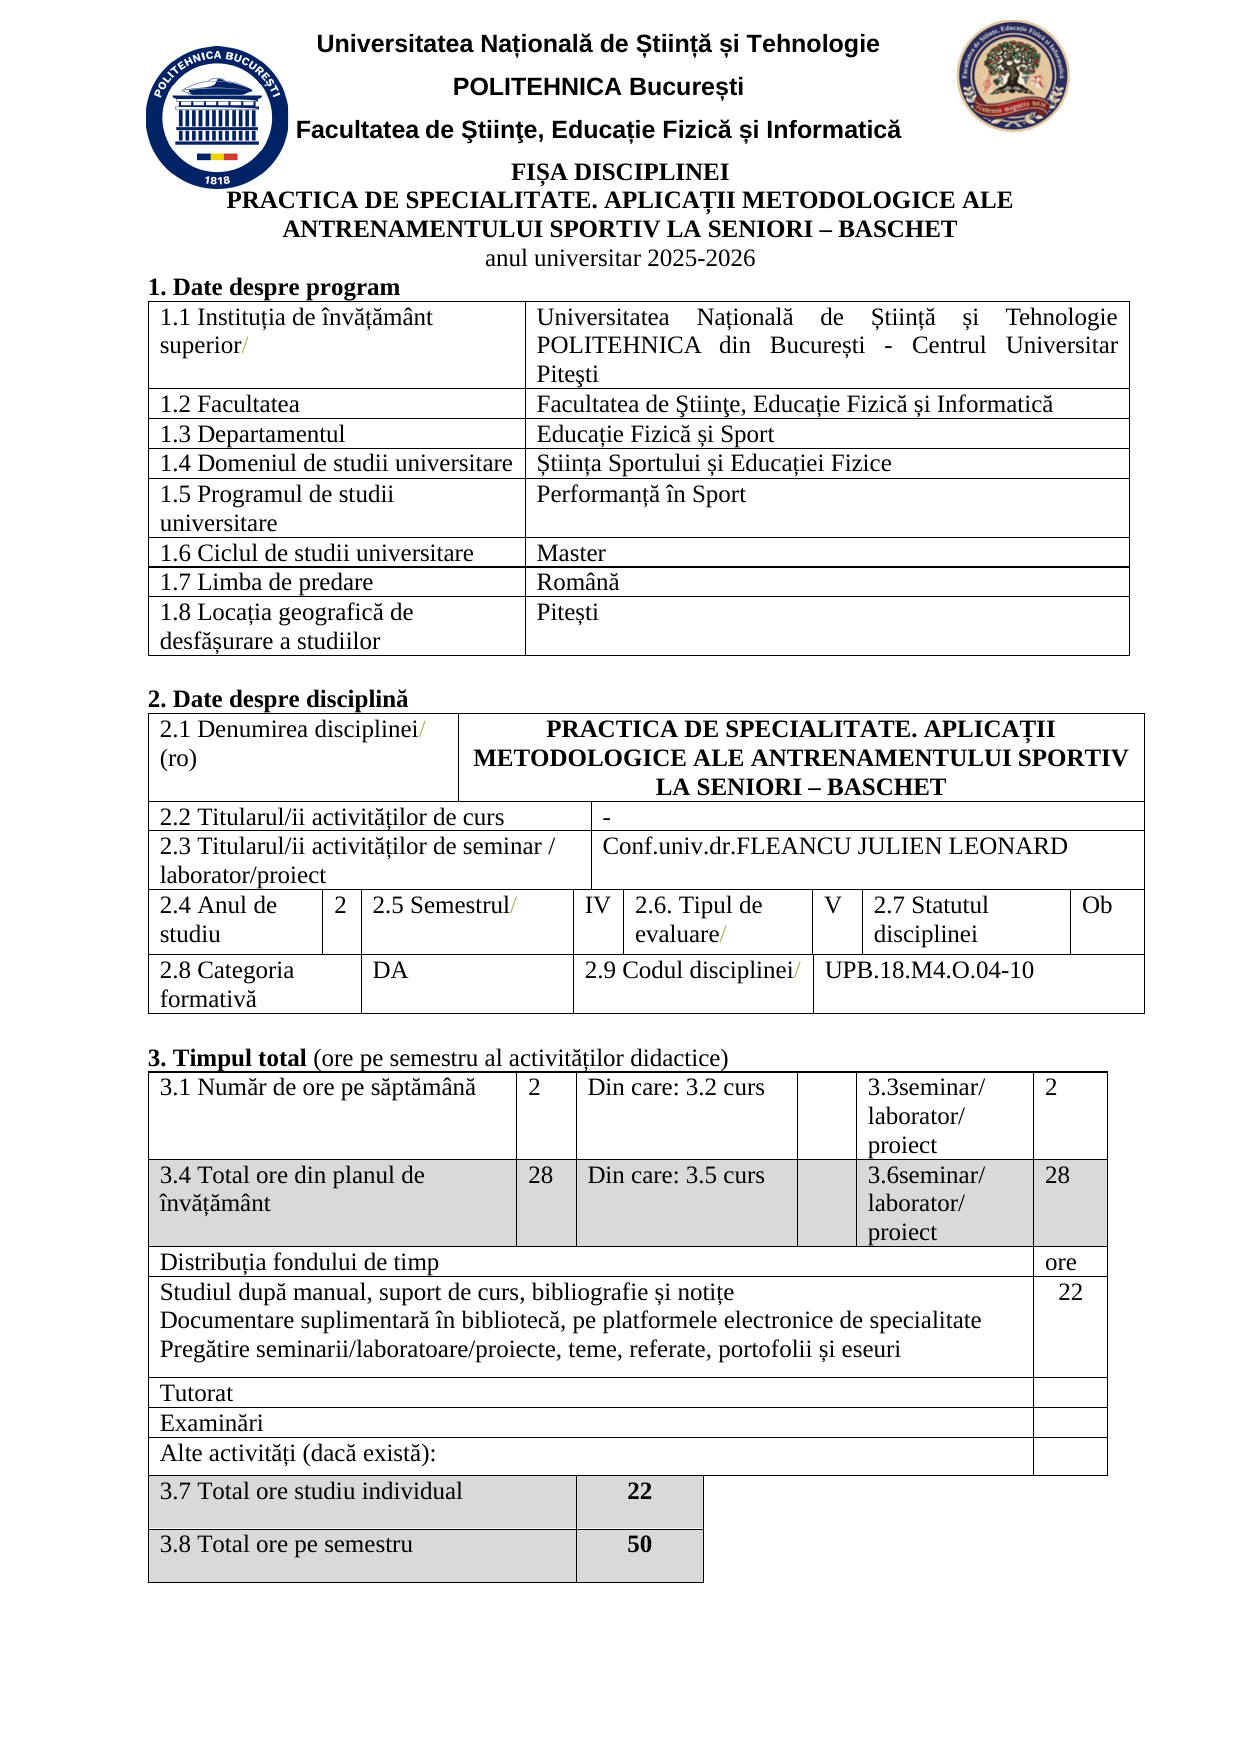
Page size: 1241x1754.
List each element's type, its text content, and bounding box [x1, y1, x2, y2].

table_header Din care: 3.2 curs [577, 1073, 797, 1159]
table_cell 2.3 Titularul/ii activităților de seminar / laborator/proiect [149, 831, 591, 889]
table_header 3.1 Număr de ore pe săptămână [149, 1073, 516, 1159]
table_cell 2.9 Codul disciplinei/ [574, 955, 813, 1013]
table_header Universitatea Națională de Știință și Tehnologie POLITEHNICA din București - Centrul Universitar Piteşti [526, 302, 1129, 388]
table_cell Master [526, 538, 1129, 566]
table_cell Română [526, 568, 1129, 596]
table_cell Facultatea de Ştiinţe, Educație Fizică și Informatică [526, 389, 1129, 418]
table_cell Performanță în Sport [526, 479, 1129, 537]
table_cell Distribuția fondului de timp [149, 1247, 1033, 1276]
table_cell [1034, 1378, 1107, 1407]
table_cell DA [362, 955, 573, 1013]
table_cell 3.6seminar/laborator/proiect [857, 1160, 1033, 1246]
table_header 1.1 Instituția de învățământ superior/ [149, 302, 525, 388]
table_cell [1034, 1408, 1107, 1437]
table_cell IV [574, 890, 623, 954]
table_cell 1.6 Ciclul de studii universitare [149, 538, 525, 566]
table_cell 1.8 Locația geografică de desfășurare a studiilor [149, 597, 525, 655]
table_cell 3.8 Total ore pe semestru [149, 1530, 576, 1582]
table_cell 2.5 Semestrul/ [362, 890, 573, 954]
table_cell 22 [1034, 1277, 1107, 1377]
table_cell Știința Sportului și Educației Fizice [526, 449, 1129, 478]
table_cell Conf.univ.dr.FLEANCU JULIEN LEONARD [592, 831, 1144, 889]
text PRACTICA DE SPECIALITATE. APLICAȚII METODOLOGICE ALE ANTRENAMENTULUI SPORTIV LA SENIORI – BASCHET [148, 186, 1092, 243]
table_cell 28 [517, 1160, 576, 1246]
table_cell Educație Fizică și Sport [526, 419, 1129, 447]
table_cell UPB.18.M4.O.04-10 [814, 955, 1144, 1013]
table_header PRACTICA DE SPECIALITATE. APLICAȚII METODOLOGICE ALE ANTRENAMENTULUI SPORTIV LA SENIORI – BASCHET [459, 714, 1144, 801]
table_header [798, 1073, 856, 1159]
picture [146, 46, 289, 189]
table_cell [798, 1160, 856, 1246]
table_cell Studiul după manual, suport de curs, bibliografie și notițe Documentare suplimentară în bibliotecă, pe platformele electronice de specialitate Pregătire seminarii/laboratoare/proiecte, teme, referate, portofolii și eseuri [149, 1277, 1033, 1377]
table_cell [1034, 1438, 1107, 1475]
table_cell 28 [1034, 1160, 1107, 1246]
table_cell 3.7 Total ore studiu individual [149, 1476, 576, 1528]
table_cell Pitești [526, 597, 1129, 655]
table_cell 3.4 Total ore din planul de învățământ [149, 1160, 516, 1246]
table_cell Din care: 3.5 curs [577, 1160, 797, 1246]
table_cell 2.2 Titularul/ii activităților de curs [149, 802, 591, 830]
table_cell 22 [577, 1476, 703, 1528]
text 2. Date despre disciplină [148, 684, 1092, 713]
text fișa disciplinei [148, 148, 1092, 186]
table_cell 1.5 Programul de studii universitare [149, 479, 525, 537]
table_cell Alte activități (dacă există): [149, 1438, 1033, 1475]
table_cell Ob [1071, 890, 1144, 954]
table_header 2.1 Denumirea disciplinei/ (ro) [149, 714, 458, 801]
text anul universitar 2025-2026 [148, 243, 1092, 272]
table_cell 1.3 Departamentul [149, 419, 525, 447]
table_header 2 [1034, 1073, 1107, 1159]
table_cell Examinări [149, 1408, 1033, 1437]
table_cell 1.2 Facultatea [149, 389, 525, 418]
table_cell Tutorat [149, 1378, 1033, 1407]
table_cell 1.7 Limba de predare [149, 568, 525, 596]
table_cell - [592, 802, 1144, 830]
table_cell 2.7 Statutul disciplinei [863, 890, 1070, 954]
table_cell V [813, 890, 862, 954]
table_cell 2 [323, 890, 361, 954]
table_header 2 [517, 1073, 576, 1159]
table_cell 2.8 Categoria formativă [149, 955, 361, 1013]
table_cell 2.6. Tipul de evaluare/ [624, 890, 812, 954]
table_cell 1.4 Domeniul de studii universitare [149, 449, 525, 478]
table_cell 50 [577, 1530, 703, 1582]
text 3. Timpul total (ore pe semestru al activităților didactice) [148, 1043, 1092, 1071]
table_header 3.3seminar/laborator/proiect [857, 1073, 1033, 1159]
table_cell ore [1034, 1247, 1107, 1276]
text 1. Date despre program [148, 272, 1092, 301]
picture [956, 20, 1070, 133]
table_cell 2.4 Anul de studiu [149, 890, 322, 954]
